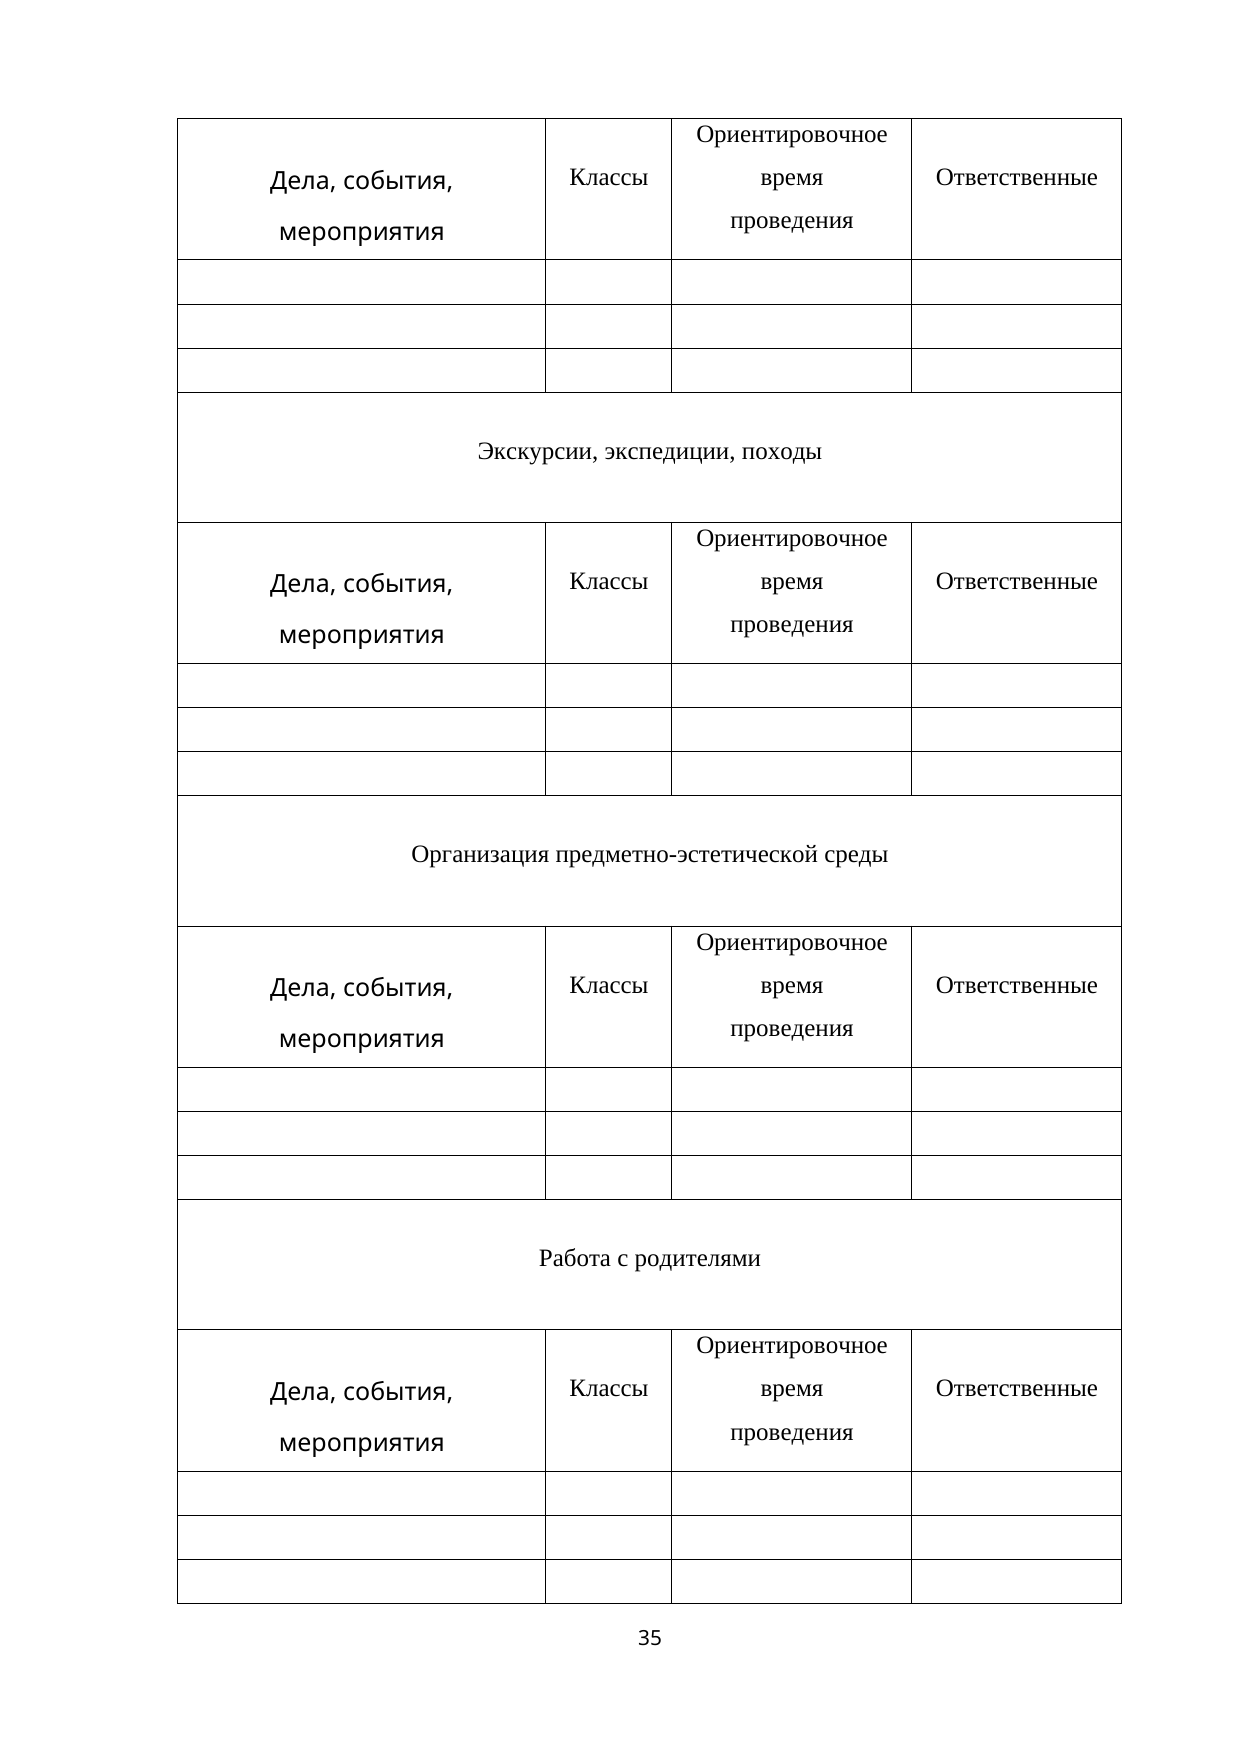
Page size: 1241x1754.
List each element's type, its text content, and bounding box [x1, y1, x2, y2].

table_cell [672, 1560, 911, 1603]
table_cell [178, 664, 545, 707]
table_cell [672, 1516, 911, 1559]
table_cell Ответственные [912, 1330, 1121, 1471]
table_cell [912, 305, 1121, 347]
table_cell [912, 349, 1121, 392]
table_cell Классы [546, 523, 671, 663]
table_cell [672, 1112, 911, 1155]
table_cell Работа с родителями [178, 1200, 1121, 1329]
table_cell Дела, события, мероприятия [178, 927, 545, 1067]
table_cell Дела, события, мероприятия [178, 119, 545, 259]
table_cell [672, 305, 911, 347]
table_cell [546, 1516, 671, 1559]
table_cell [912, 708, 1121, 751]
table_cell Организация предметно-эстетической среды [178, 796, 1121, 926]
table_cell Ориентировочное время проведения [672, 1330, 911, 1471]
table_cell [912, 260, 1121, 303]
table_cell [178, 349, 545, 392]
table_cell [178, 1516, 545, 1559]
table_cell [178, 260, 545, 303]
table_cell [912, 1112, 1121, 1155]
table_cell Классы [546, 927, 671, 1067]
table_cell [672, 664, 911, 707]
table_cell [178, 1068, 545, 1111]
table_cell [178, 708, 545, 751]
table_cell [672, 1156, 911, 1199]
table_cell [546, 752, 671, 795]
table_cell [672, 708, 911, 751]
table_cell [178, 1472, 545, 1515]
table_cell Дела, события, мероприятия [178, 1330, 545, 1471]
table_cell [672, 752, 911, 795]
table_cell [546, 708, 671, 751]
table_cell [672, 1068, 911, 1111]
table_cell [546, 1068, 671, 1111]
table_cell [178, 305, 545, 347]
table_cell [546, 349, 671, 392]
table_cell [546, 664, 671, 707]
table_cell Ориентировочное время проведения [672, 119, 911, 259]
table_cell [546, 305, 671, 347]
table_cell Ориентировочное время проведения [672, 927, 911, 1067]
table_cell Ответственные [912, 523, 1121, 663]
table_cell [546, 1156, 671, 1199]
table_cell [546, 1112, 671, 1155]
table_cell [912, 1472, 1121, 1515]
table_cell [912, 752, 1121, 795]
table_cell [178, 752, 545, 795]
table_cell Классы [546, 1330, 671, 1471]
table_cell Ориентировочное время проведения [672, 523, 911, 663]
table_cell [912, 1516, 1121, 1559]
table_cell Классы [546, 119, 671, 259]
table_cell Ответственные [912, 119, 1121, 259]
table_cell Дела, события, мероприятия [178, 523, 545, 663]
table_cell [912, 1560, 1121, 1603]
table_cell [672, 1472, 911, 1515]
table_cell Экскурсии, экспедиции, походы [178, 393, 1121, 522]
table_cell [912, 1068, 1121, 1111]
table_cell Ответственные [912, 927, 1121, 1067]
table_cell [178, 1560, 545, 1603]
table_cell [912, 664, 1121, 707]
table_cell [672, 260, 911, 303]
table_cell [672, 349, 911, 392]
table_cell [178, 1156, 545, 1199]
table_cell [912, 1156, 1121, 1199]
table_cell [546, 1472, 671, 1515]
table_cell [546, 1560, 671, 1603]
table_cell [178, 1112, 545, 1155]
table_cell [546, 260, 671, 303]
